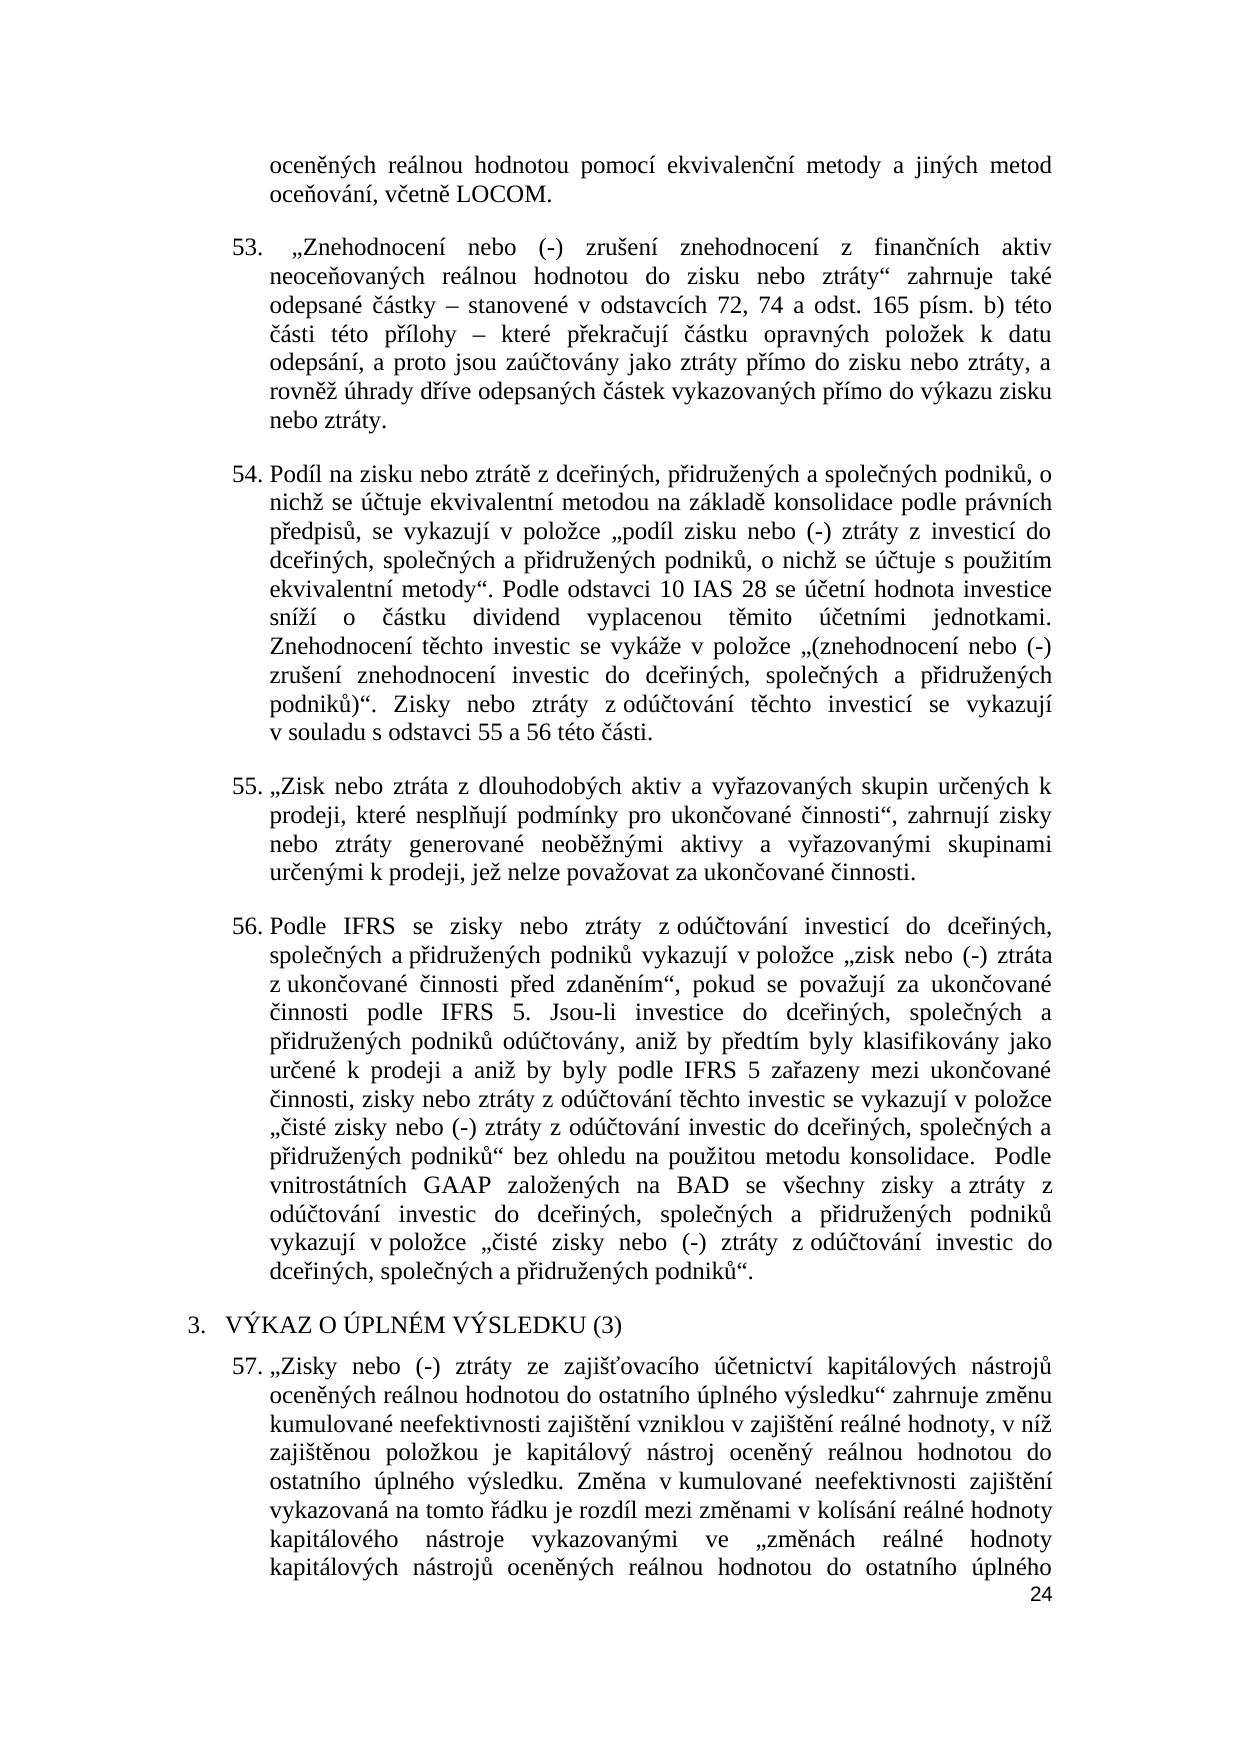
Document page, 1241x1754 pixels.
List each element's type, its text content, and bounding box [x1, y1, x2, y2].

text Podíl na zisku nebo ztrátě z dceřiných, přidružených a společných podniků, o nichž se účtuje ekvivalentní metodou na základě konsolidace podle právních předpisů, se vykazují v položce „podíl zisku nebo (-) ztráty z investicí do dceřiných, společných a přidružených podniků, o nichž se účtuje s použitím ekvivalentní metody“. Podle odstavci 10 IAS 28 se účetní hodnota investice sníží o částku dividend vyplacenou těmito účetními jednotkami. Znehodnocení těchto investic se vykáže v položce „(znehodnocení nebo (-) zrušení znehodnocení investic do dceřiných, společných a přidružených podniků)“. Zisky nebo ztráty z odúčtování těchto investicí se vykazují v souladu s odstavci 55 a 56 této části. [232, 459, 1053, 746]
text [232, 150, 1053, 207]
text „Zisk nebo ztráta z dlouhodobých aktiv a vyřazovaných skupin určených k prodeji, které nesplňují podmínky pro ukončované činnosti“, zahrnují zisky nebo ztráty generované neoběžnými aktivy a vyřazovanými skupinami určenými k prodeji, jež nelze považovat za ukončované činnosti. [232, 771, 1053, 886]
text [232, 1351, 1053, 1581]
text „Znehodnocení nebo (-) zrušení znehodnocení z finančních aktiv neoceňovaných reálnou hodnotou do zisku nebo ztráty“ zahrnuje také odepsané částky – stanovené v odstavcích 72, 74 a odst. 165 písm. b) této části této přílohy – které překračují částku opravných položek k datu odepsání, a proto jsou zaúčtovány jako ztráty přímo do zisku nebo ztráty, a rovněž úhrady dříve odepsaných částek vykazovaných přímo do výkazu zisku nebo ztráty. [232, 232, 1053, 434]
subtitle Výkaz o úplném výsledku (3) [187, 1310, 1053, 1339]
text Podle IFRS se zisky nebo ztráty z odúčtování investicí do dceřiných, společných a přidružených podniků vykazují v položce „zisk nebo (-) ztráta z ukončované činnosti před zdaněním“, pokud se považují za ukončované činnosti podle IFRS 5. Jsou-li investice do dceřiných, společných a přidružených podniků odúčtovány, aniž by předtím byly klasifikovány jako určené k prodeji a aniž by byly podle IFRS 5 zařazeny mezi ukončované činnosti, zisky nebo ztráty z odúčtování těchto investic se vykazují v položce „čisté zisky nebo (-) ztráty z odúčtování investic do dceřiných, společných a přidružených podniků“ bez ohledu na použitou metodu konsolidace. Podle vnitrostátních GAAP založených na BAD se všechny zisky a ztráty z odúčtování investic do dceřiných, společných a přidružených podniků vykazují v položce „čisté zisky nebo (-) ztráty z odúčtování investic do dceřiných, společných a přidružených podniků“. [232, 911, 1053, 1285]
